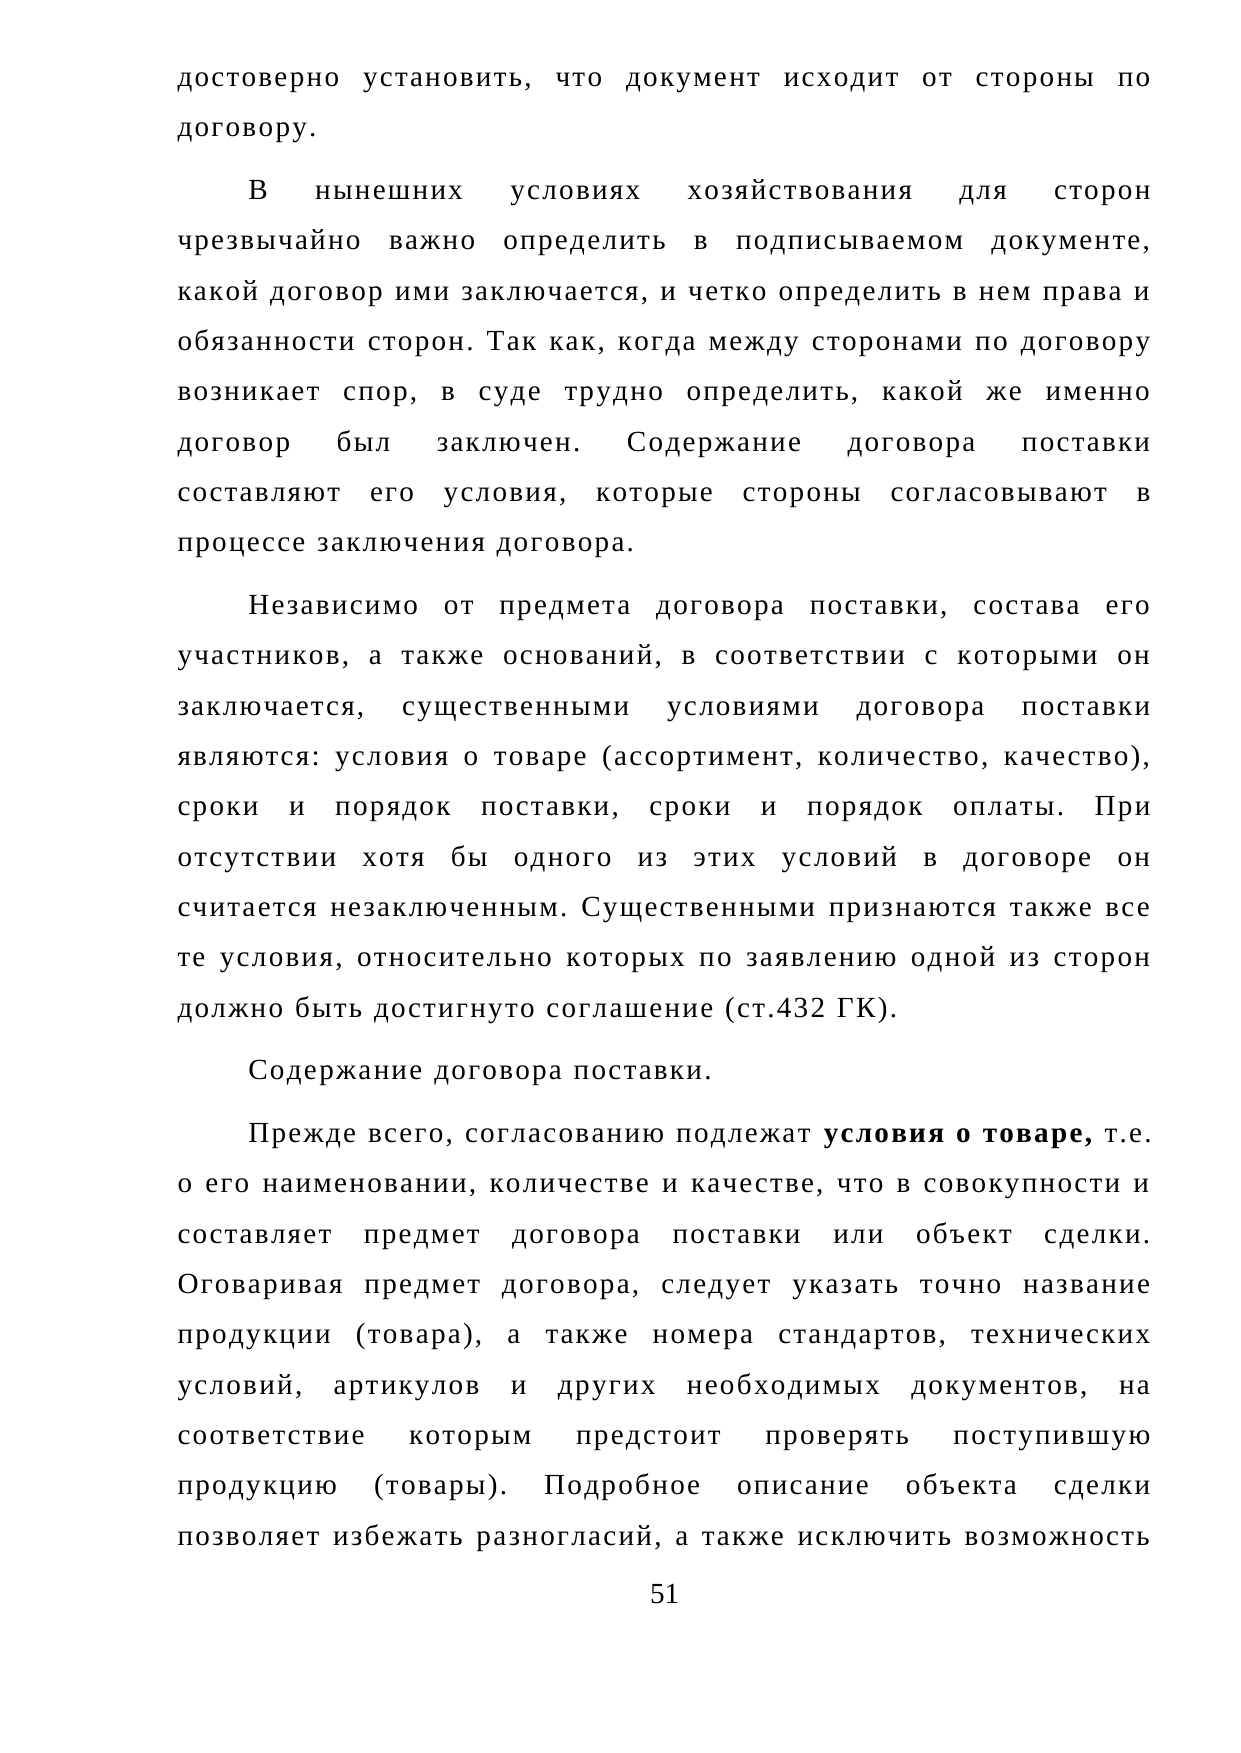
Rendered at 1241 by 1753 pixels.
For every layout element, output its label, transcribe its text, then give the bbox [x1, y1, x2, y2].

text Содержание договора поставки. [177, 1052, 1152, 1086]
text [177, 59, 1152, 143]
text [177, 1115, 1152, 1551]
text В нынешних условиях хозяйствования для сторон чрезвычайно важно определить в подписываемом документе, какой договор ими заключается, и четко определить в нем права и обязанности сторон. Так как, когда между сторонами по договору возникает спор, в суде трудно определить, какой же именно договор был заключен. Содержание договора поставки составляют его условия, которые стороны согласовывают в процессе заключения договора. [177, 172, 1152, 558]
text Независимо от предмета договора поставки, состава его участников, а также оснований, в соответствии с которыми он заключается, существенными условиями договора поставки являются: условия о товаре (ассортимент, количество, качество), сроки и порядок поставки, сроки и порядок оплаты. При отсутствии хотя бы одного из этих условий в договоре он считается незаключенным. Существенными признаются также все те условия, относительно которых по заявлению одной из сторон должно быть достигнуто соглашение (ст.432 ГК). [177, 587, 1152, 1023]
